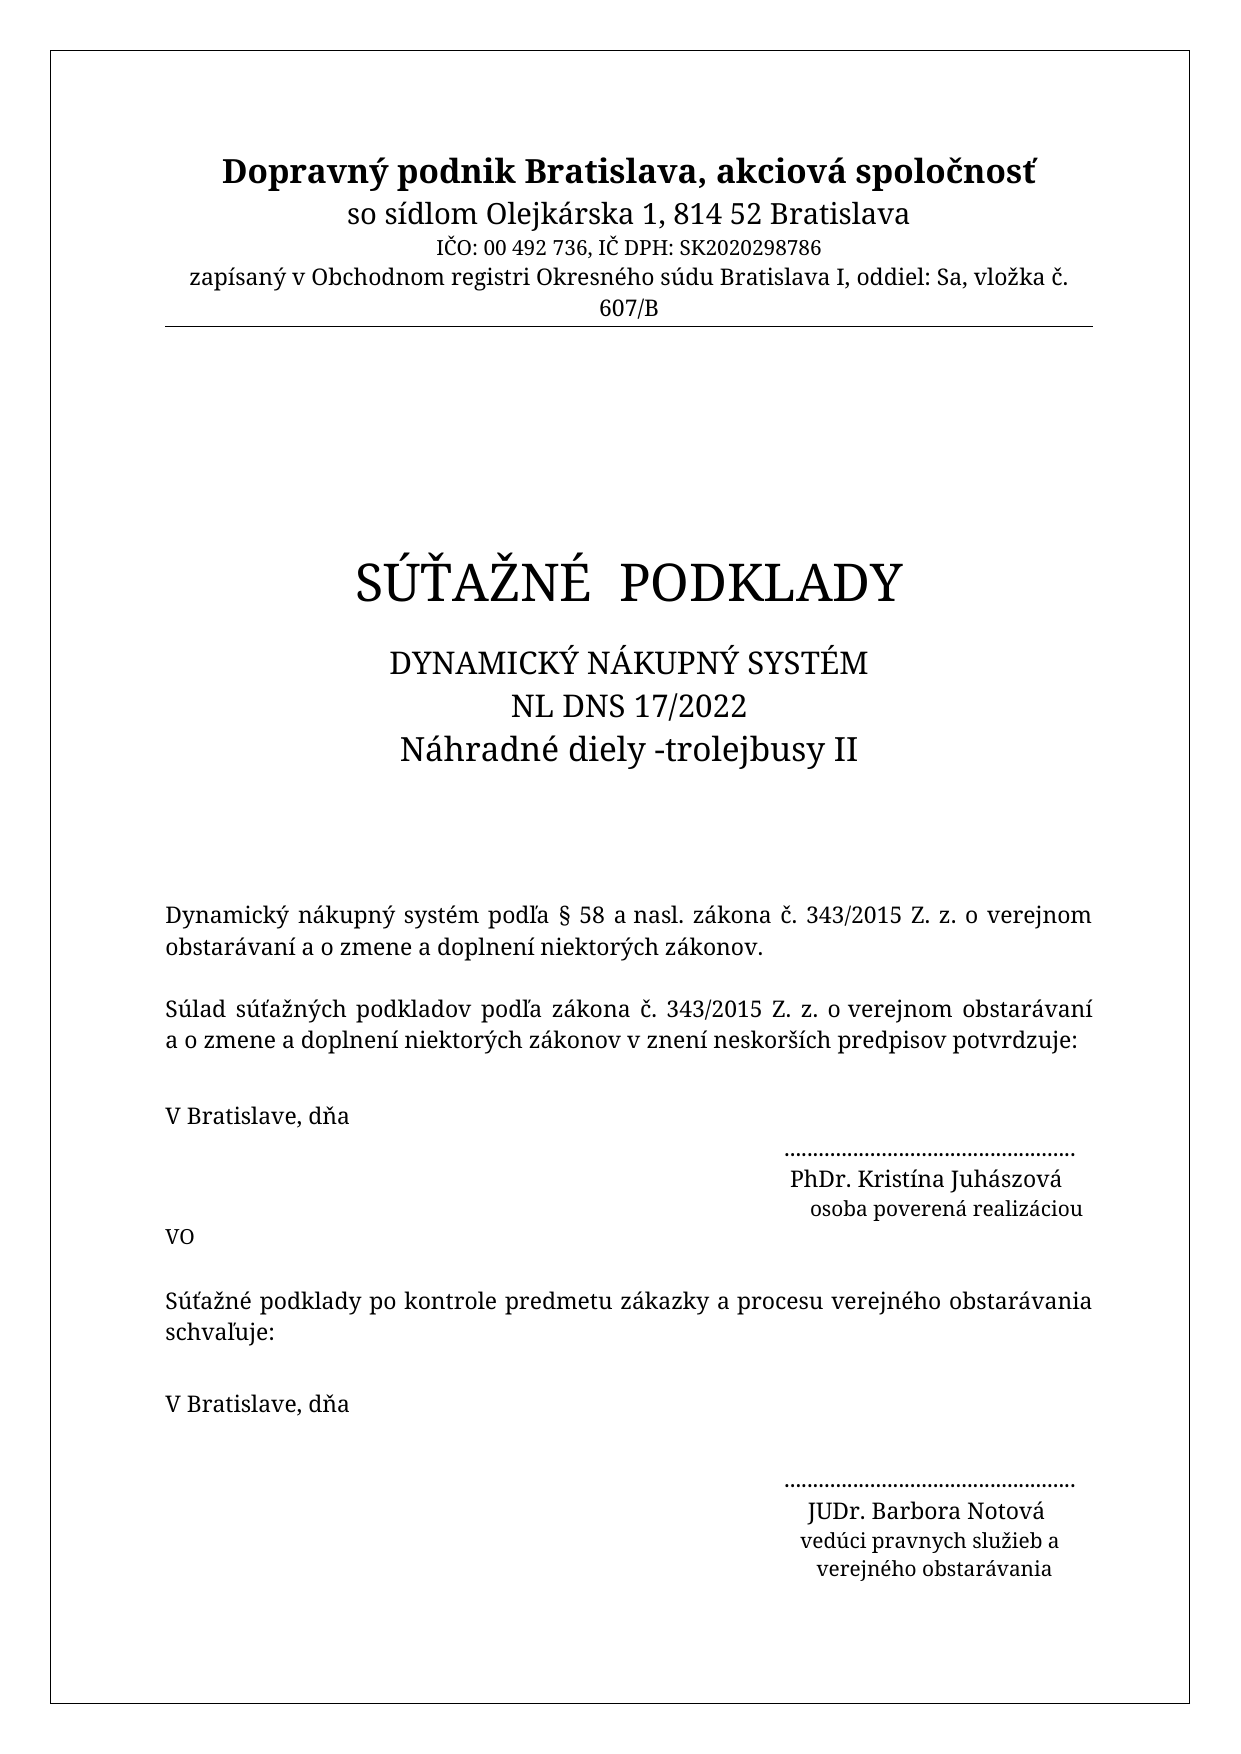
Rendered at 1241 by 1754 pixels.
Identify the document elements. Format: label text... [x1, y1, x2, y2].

text zapísaný v Obchodnom registri Okresného súdu Bratislava I, oddiel: Sa, vložka č. 607/B [165, 261, 1093, 326]
text verejného obstarávania [784, 1554, 1093, 1583]
text vedúci pravnych služieb a [784, 1526, 1093, 1554]
text Dynamický nákupný systém podľa § 58 a nasl. zákona č. 343/2015 Z. z. o verejnom obstarávaní a o zmene a doplnení niektorých zákonov. [165, 899, 1093, 962]
text V Bratislave, dňa [165, 1388, 1093, 1419]
text IČO: 00 492 736, IČ DPH: SK2020298786 [165, 233, 1093, 261]
text NL DNS 17/2022 [165, 684, 1093, 726]
text osoba poverená realizáciou VO [165, 1194, 1093, 1251]
text Súlad súťažných podkladov podľa zákona č. 343/2015 Z. z. o verejnom obstarávaní a o zmene a doplnení niektorých zákonov v znení neskorších predpisov potvrdzuje: [165, 993, 1093, 1056]
text Náhradné diely -trolejbusy II [165, 726, 1093, 772]
text so sídlom Olejkárska 1, 814 52 Bratislava [165, 193, 1093, 233]
text Súťažné podklady po kontrole predmetu zákazky a procesu verejného obstarávania schvaľuje: [165, 1285, 1093, 1347]
text SÚŤAŽNÉ PODKLADY [165, 546, 1093, 617]
text PhDr. Kristína Juhászová [784, 1163, 1093, 1194]
text Dopravný podnik Bratislava, akciová spoločnosť [165, 147, 1093, 193]
text V Bratislave, dňa [165, 1100, 1093, 1131]
text JUDr. Barbora Notová [784, 1494, 1093, 1526]
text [784, 1463, 1093, 1494]
text ................................................... [784, 1131, 1093, 1163]
text DYNAMICKÝ NÁKUPNÝ SYSTÉM [165, 641, 1093, 684]
